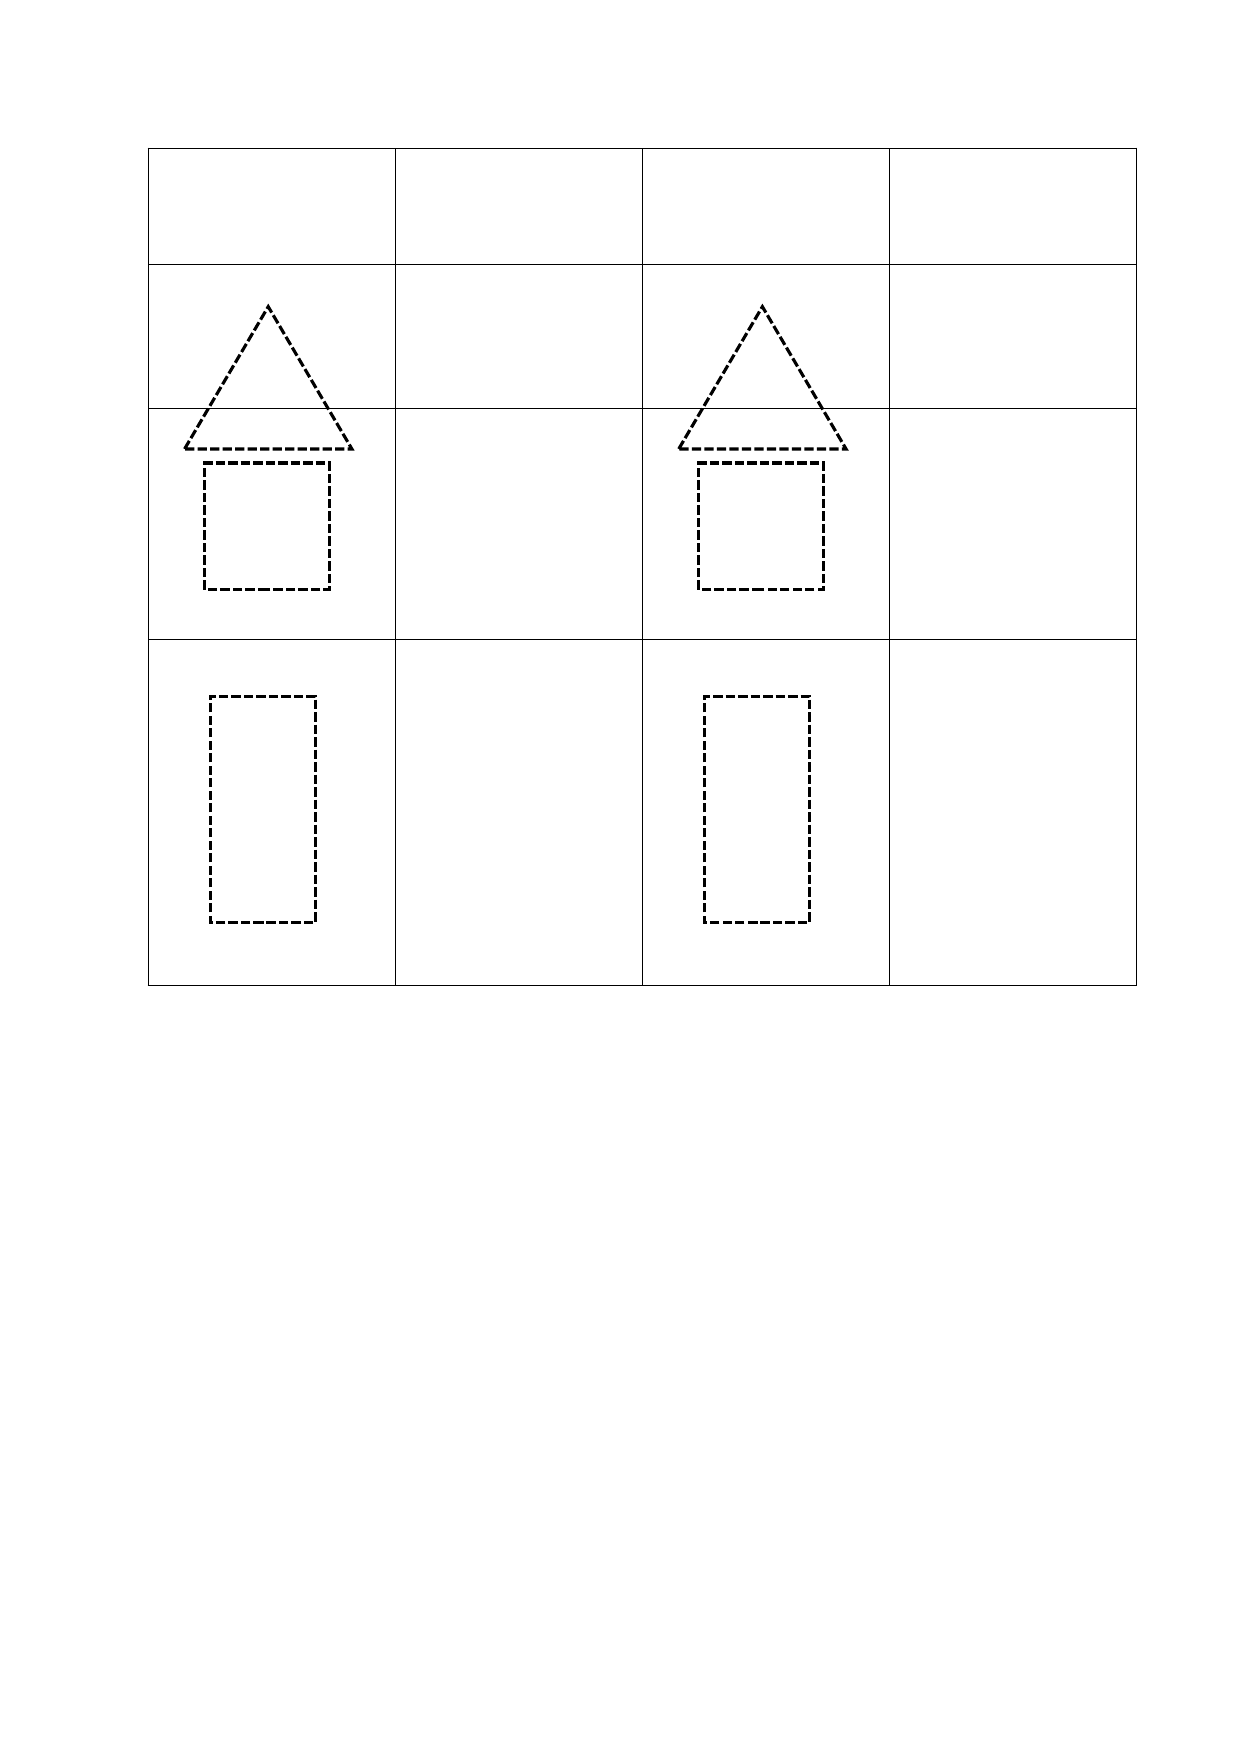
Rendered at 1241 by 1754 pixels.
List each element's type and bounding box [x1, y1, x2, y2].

table_cell [396, 640, 642, 985]
table_cell [149, 409, 395, 639]
table_cell [149, 640, 395, 985]
table_cell [890, 265, 1136, 408]
table_cell [396, 265, 642, 408]
table_cell [890, 409, 1136, 639]
table_cell [396, 149, 642, 264]
table_cell [396, 409, 642, 639]
table_cell [149, 265, 395, 408]
table_cell [643, 409, 889, 639]
table_cell [643, 265, 889, 408]
table_cell [149, 149, 395, 264]
table_cell [643, 640, 889, 985]
table_cell [890, 149, 1136, 264]
table_cell [643, 149, 889, 264]
table_cell [890, 640, 1136, 985]
